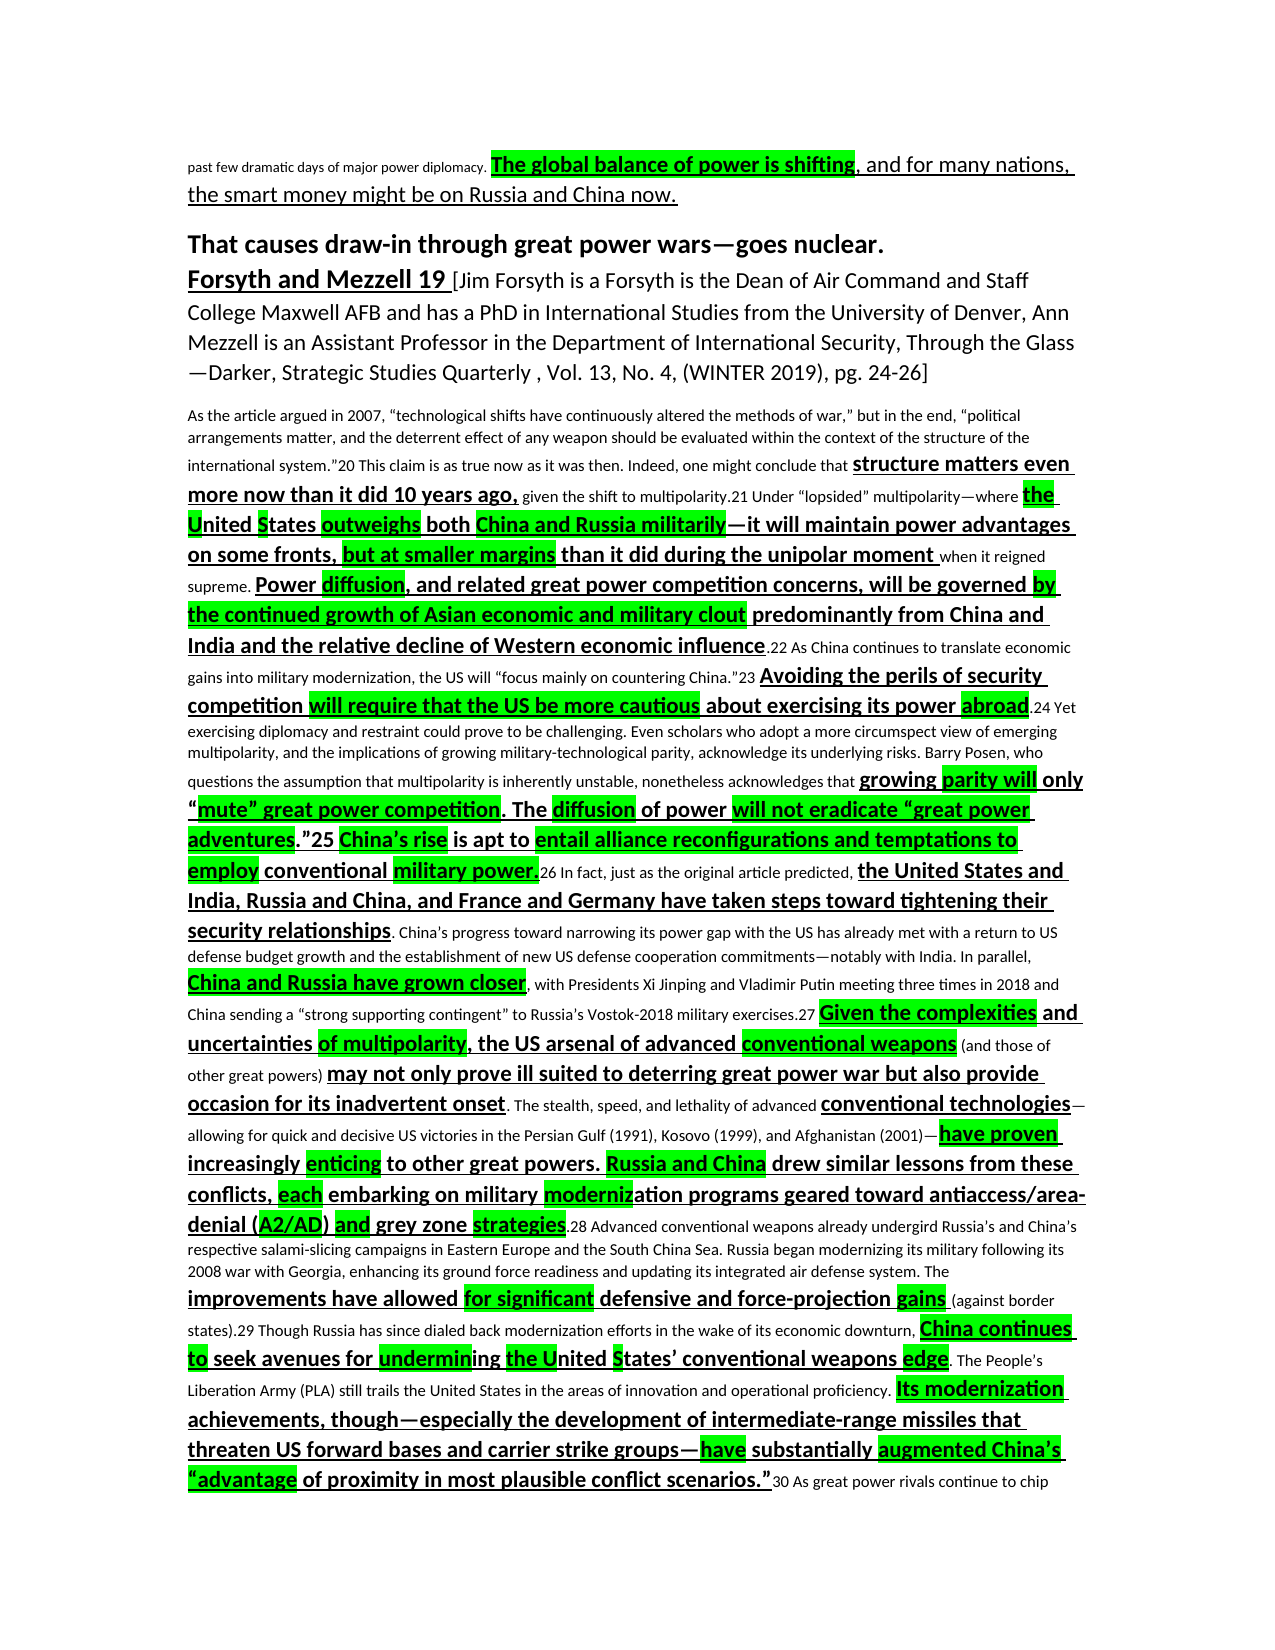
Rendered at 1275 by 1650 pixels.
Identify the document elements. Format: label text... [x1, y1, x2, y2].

subtitle That causes draw-in through great power wars—goes nuclear. [187, 227, 1087, 260]
text Forsyth and Mezzell 19 [Jim Forsyth is a Forsyth is the Dean of Air Command and Staff College Maxwell AFB and has a PhD in International Studies from the University of Denver, Ann Mezzell is an Assistant Professor in the Department of International Security, Through the Glass—Darker, Strategic Studies Quarterly , Vol. 13, No. 4, (WINTER 2019), pg. 24-26] [187, 263, 1087, 386]
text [187, 405, 1087, 1493]
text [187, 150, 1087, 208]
